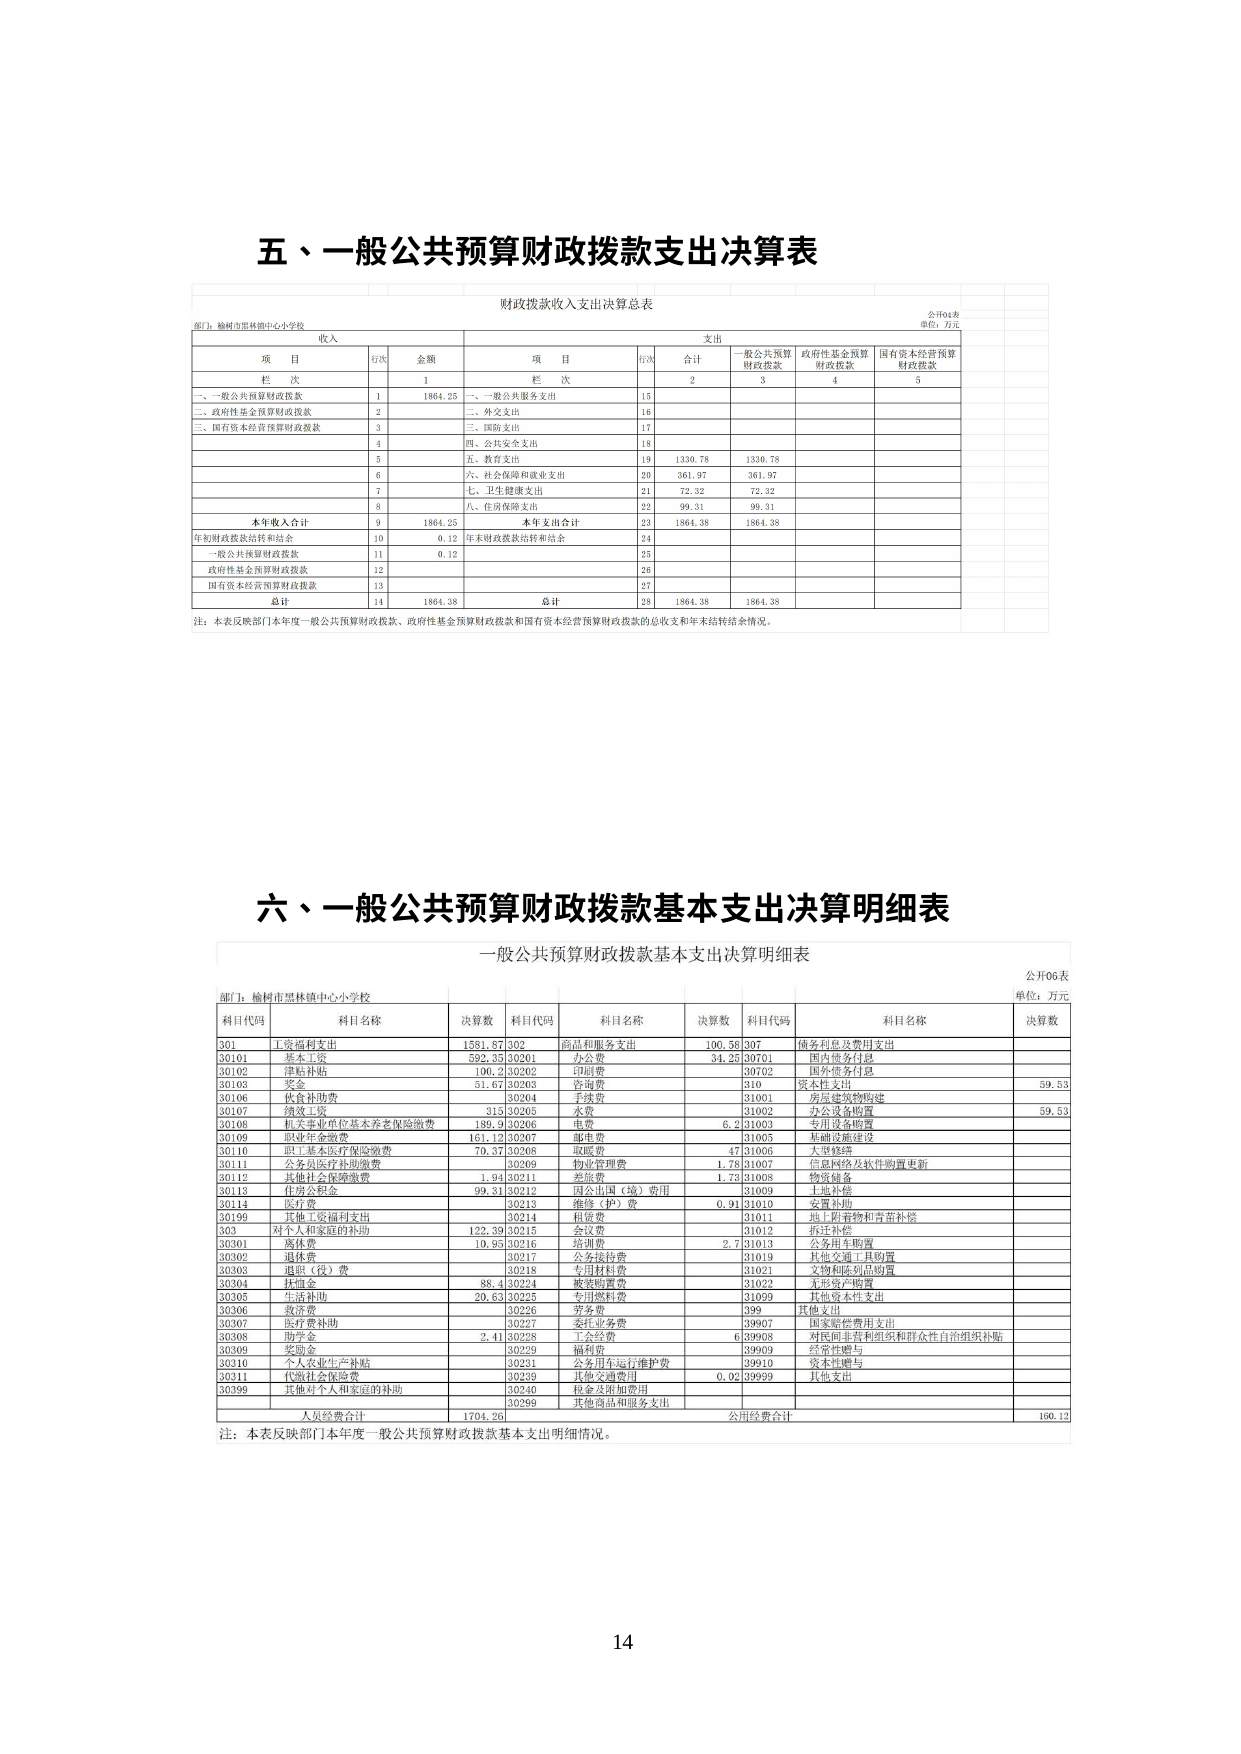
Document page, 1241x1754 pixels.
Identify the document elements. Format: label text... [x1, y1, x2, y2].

text 五、一般公共预算财政拨款支出决算表 [256, 231, 1054, 271]
text 六、一般公共预算财政拨款基本支出决算明细表 [256, 888, 1054, 928]
picture [210, 935, 1077, 1450]
picture [187, 280, 1053, 637]
